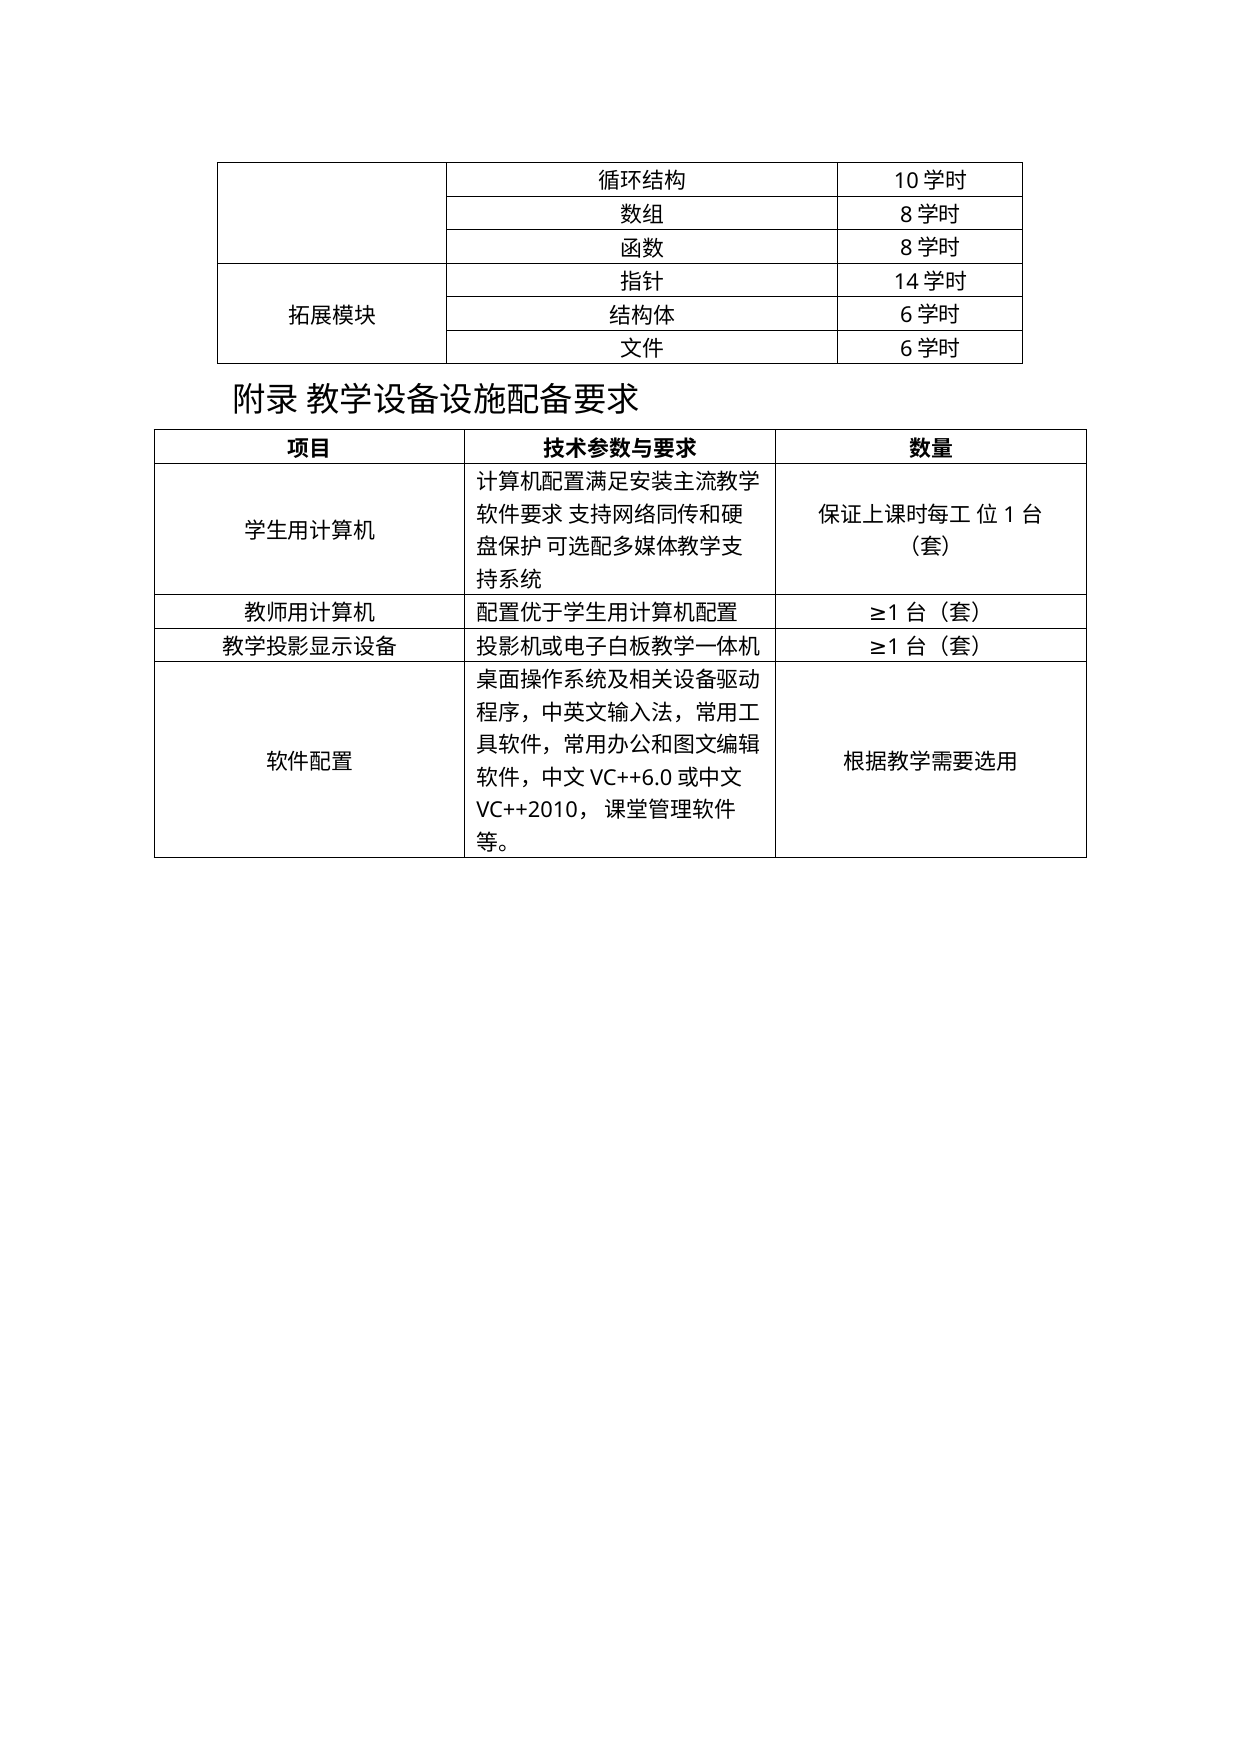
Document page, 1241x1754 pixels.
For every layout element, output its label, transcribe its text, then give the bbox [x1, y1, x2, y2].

table_cell ≥1 台（套） [776, 595, 1086, 627]
table_cell 数组 [447, 197, 837, 229]
table_cell 软件配置 [155, 662, 464, 857]
table_cell 保证上课时每工 位 1 台（套） [776, 464, 1086, 594]
table_header 技术参数与要求 [465, 430, 775, 463]
table_cell 8学时 [838, 230, 1022, 263]
table_cell 循环结构 [447, 163, 837, 196]
table_cell 投影机或电子白板教学一体机 [465, 629, 775, 661]
table_cell 根据教学需要选用 [776, 662, 1086, 857]
table_cell ≥1 台（套） [776, 629, 1086, 661]
table_cell 函数 [447, 230, 837, 263]
text 附录 教学设备设施配备要求 [165, 364, 1075, 429]
table_cell 学生用计算机 [155, 464, 464, 594]
table_cell 指针 [447, 264, 837, 296]
table_cell 6学时 [838, 297, 1022, 330]
table_cell 计算机配置满足安装主流教学软件要求 支持网络同传和硬盘保护 可选配多媒体教学支持系统 [465, 464, 775, 594]
table_cell 配置优于学生用计算机配置 [465, 595, 775, 627]
table_header 数量 [776, 430, 1086, 463]
table_cell 10学时 [838, 163, 1022, 196]
table_cell 6学时 [838, 331, 1022, 363]
table_cell 文件 [447, 331, 837, 363]
table_cell 结构体 [447, 297, 837, 330]
table_cell 拓展模块 [218, 264, 446, 363]
table_cell 教师用计算机 [155, 595, 464, 627]
table_cell 8学时 [838, 197, 1022, 229]
table_cell 教学投影显示设备 [155, 629, 464, 661]
table_cell 14学时 [838, 264, 1022, 296]
table_header 项目 [155, 430, 464, 463]
table_cell 桌面操作系统及相关设备驱动程序，中英文输入法，常用工具软件，常用办公和图文编辑软件，中文VC++6.0或中文VC++2010， 课堂管理软件等。 [465, 662, 775, 857]
